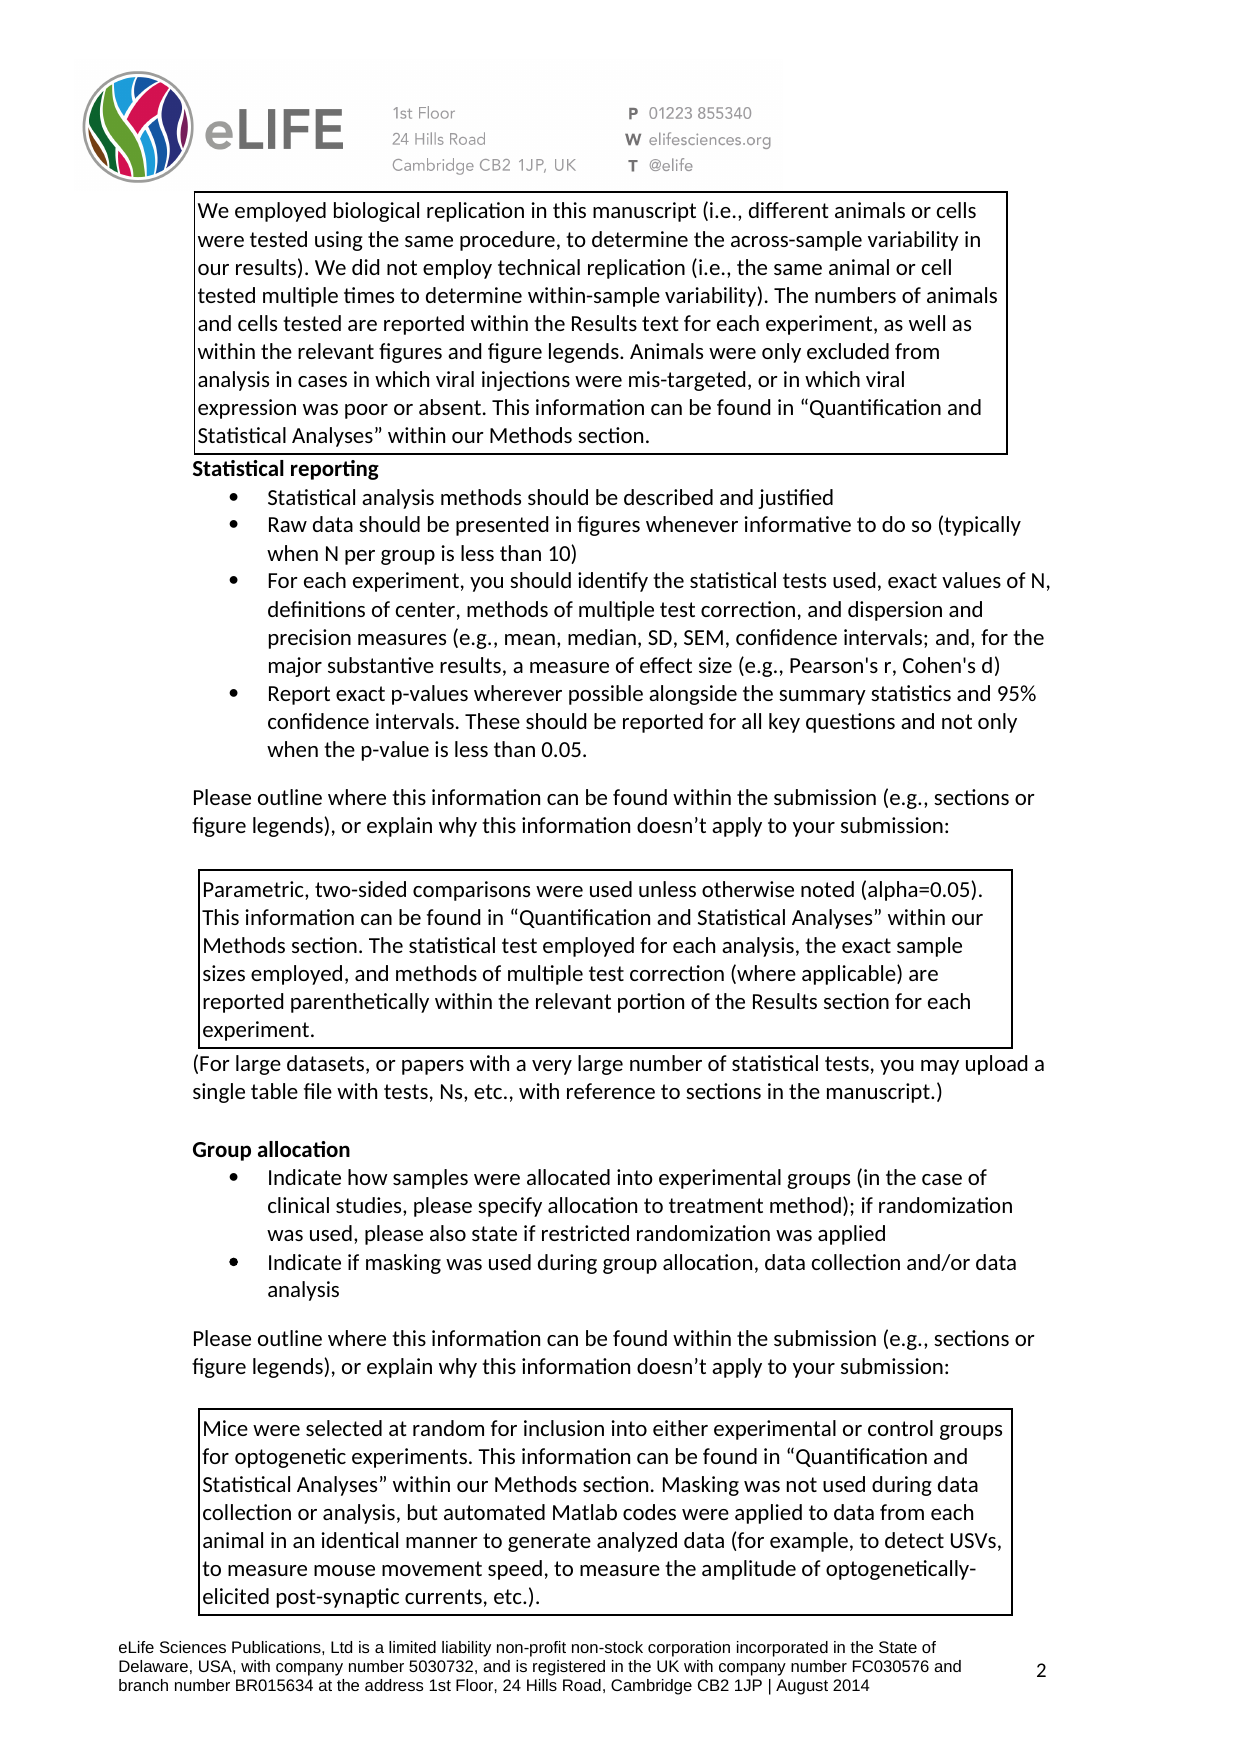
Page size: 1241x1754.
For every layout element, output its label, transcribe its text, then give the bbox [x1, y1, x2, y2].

list Indicate if masking was used during group allocation, data collection and/or data analysis [229, 1248, 1053, 1304]
list Indicate how samples were allocated into experimental groups (in the case of clinical studies, please specify allocation to treatment method); if randomization was used, please also state if restricted randomization was applied [229, 1163, 1053, 1248]
list Raw data should be presented in figures whenever informative to do so (typically when N per group is less than 10) [229, 511, 1053, 567]
text Parametric, two-sided comparisons were used unless otherwise noted (alpha=0.05). This information can be found in “Quantification and Statistical Analyses” within our Methods section. The statistical test employed for each analysis, the exact sample sizes employed, and methods of multiple test correction (where applicable) are reported parenthetically within the relevant portion of the Results section for each experiment. [200, 873, 1011, 1045]
text Please outline where this information can be found within the submission (e.g., sections or figure legends), or explain why this information doesn’t apply to your submission: [192, 783, 1053, 839]
list Statistical analysis methods should be described and justified [229, 483, 1053, 511]
text Group allocation [192, 1136, 1053, 1163]
list For each experiment, you should identify the statistical tests used, exact values of N, definitions of center, methods of multiple test correction, and dispersion and precision measures (e.g., mean, median, SD, SEM, confidence intervals; and, for the major substantive results, a measure of effect size (e.g., Pearson's r, Cohen's d) [229, 567, 1053, 679]
text Mice were selected at random for inclusion into either experimental or control groups for optogenetic experiments. This information can be found in “Quantification and Statistical Analyses” within our Methods section. Masking was not used during data collection or analysis, but automated Matlab codes were applied to data from each animal in an identical manner to generate analyzed data (for example, to detect USVs, to measure mouse movement speed, to measure the amplitude of optogenetically-elicited post-synaptic currents, etc.). [200, 1412, 1011, 1612]
text We employed biological replication in this manuscript (i.e., different animals or cells were tested using the same procedure, to determine the across-sample variability in our results). We did not employ technical replication (i.e., the same animal or cell tested multiple times to determine within-sample variability). The numbers of animals and cells tested are reported within the Results text for each experiment, as well as within the relevant figures and figure legends. Animals were only excluded from analysis in cases in which viral injections were mis-targeted, or in which viral expression was poor or absent. This information can be found in “Quantification and Statistical Analyses” within our Methods section. [195, 194, 1006, 451]
list Report exact p-values wherever possible alongside the summary statistics and 95% confidence intervals. These should be reported for all key questions and not only when the p-value is less than 0.05. [229, 679, 1053, 763]
text (For large datasets, or papers with a very large number of statistical tests, you may upload a single table file with tests, Ns, etc., with reference to sections in the manuscript.) [192, 895, 1053, 1105]
text Please outline where this information can be found within the submission (e.g., sections or figure legends), or explain why this information doesn’t apply to your submission: [192, 1324, 1053, 1380]
text Statistical reporting [192, 221, 1053, 483]
picture [73, 59, 784, 191]
